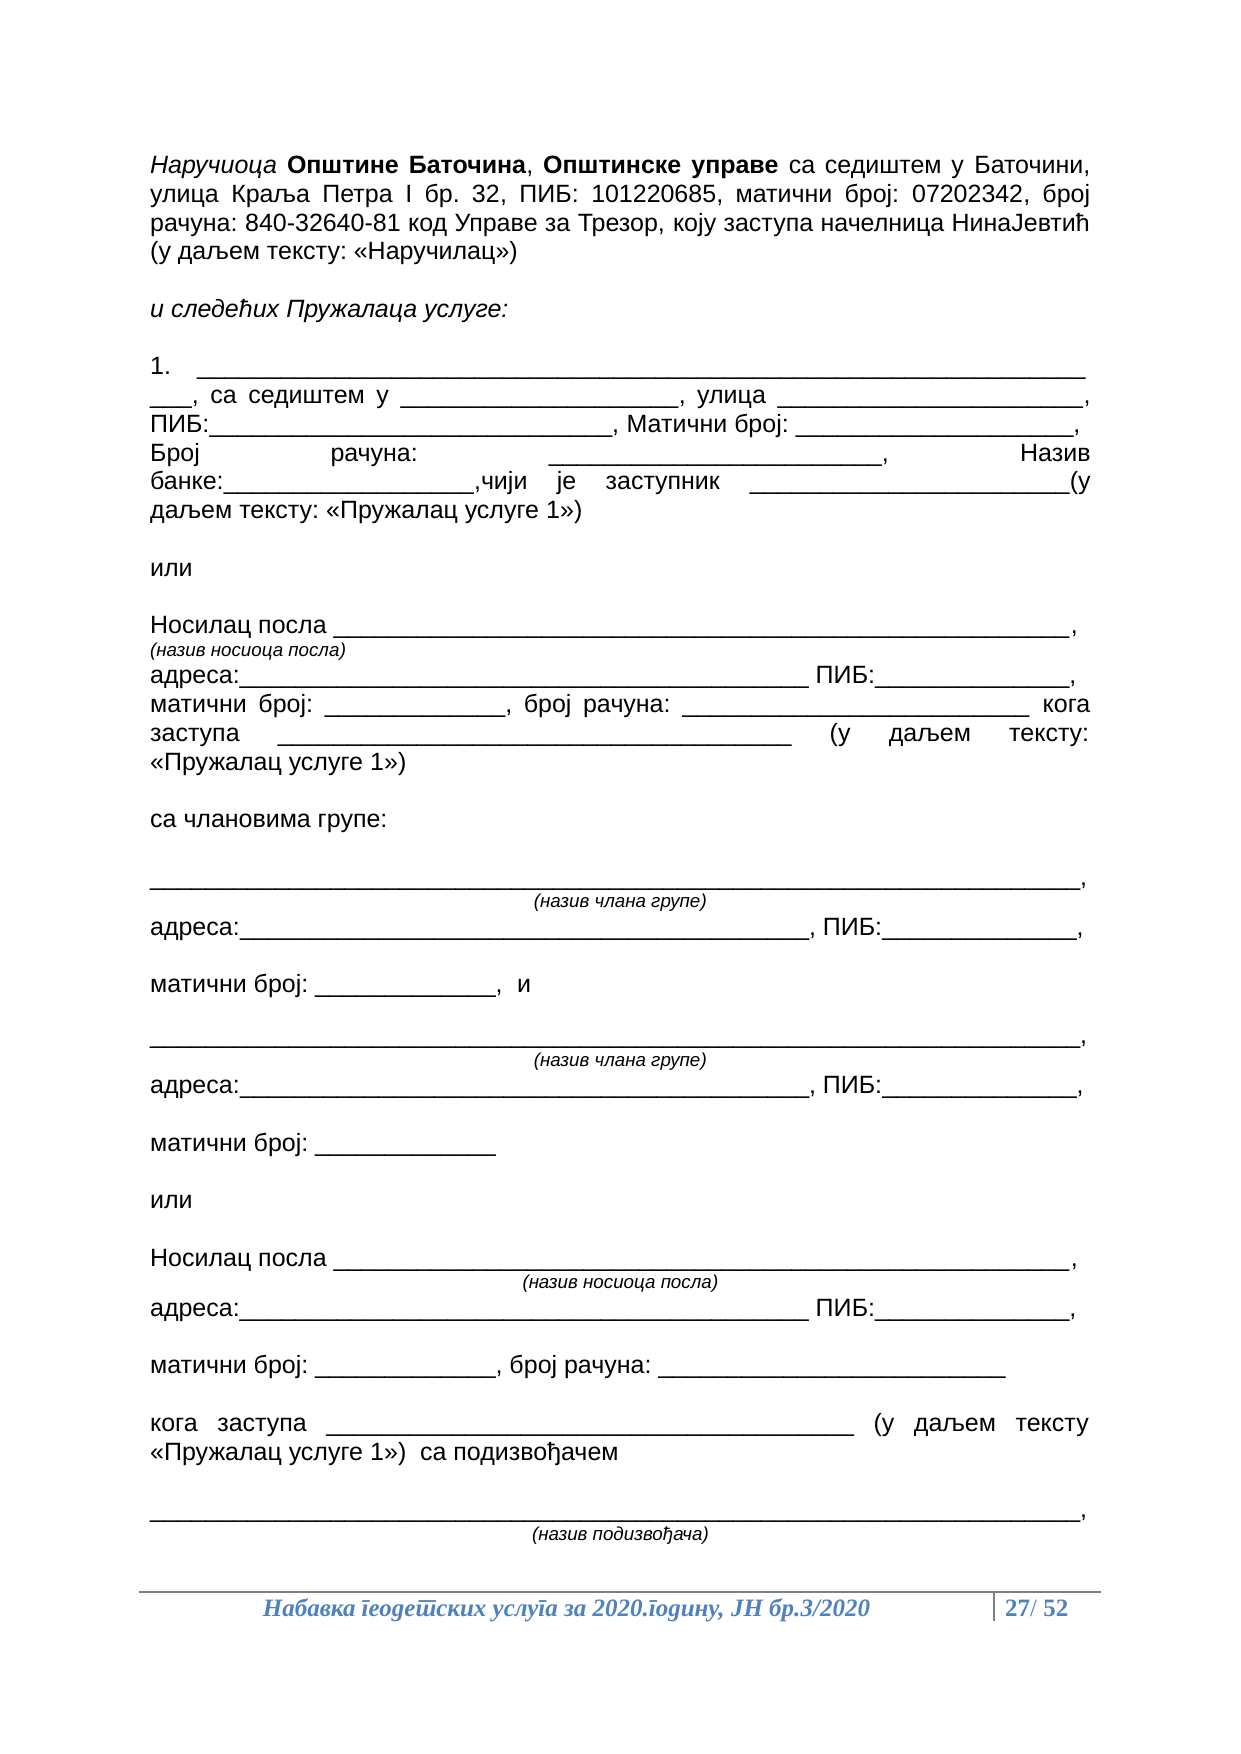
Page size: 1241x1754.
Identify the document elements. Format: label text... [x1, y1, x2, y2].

text (назив носиоца посла) [150, 639, 1090, 660]
text Број рачуна: ________________________, Назив банке:__________________,чији је заступник _______________________(у даљем тексту: «Пружалац услуге 1») [150, 437, 1090, 524]
text (назив члана групе) [150, 890, 1090, 912]
text Носилац посла _____________________________________________________, [150, 1242, 1090, 1271]
text адреса:_________________________________________, ПИБ:______________, [150, 912, 1090, 941]
text адреса:_________________________________________ ПИБ:______________, [150, 660, 1090, 689]
text или [150, 1185, 1090, 1214]
text матични број: _____________ [150, 1127, 1090, 1156]
text или [150, 552, 1090, 581]
text (назив носиоца посла) [150, 1271, 1090, 1293]
text ___________________________________________________________________, [150, 1020, 1090, 1048]
text Носилац посла _____________________________________________________, [150, 610, 1090, 639]
text (назив подизвођача) [150, 1523, 1090, 1544]
text Наручиоца Општине Баточина, Општинске управе са седиштем у Баточини, улица Краља Петра I бр. 32, ПИБ: 101220685, матични број: 07202342, број рачуна: 840-32640-81 код Управе за Трезор, коју заступа начелница НинаЈевтић (у даљем тексту: «Наручилац») [150, 150, 1090, 265]
text матични број: _____________, број рачуна: _________________________ кога заступа _____________________________________ (у даљем тексту: «Пружалац услуге 1») [150, 689, 1090, 775]
text кога заступа ______________________________________ (у даљем тексту «Пружалац услуге 1») са подизвођачем [150, 1408, 1090, 1465]
text (назив члана групе) [150, 1048, 1090, 1070]
list ___________________________________________________________________, са седиштем у ____________________, улица ______________________, ПИБ:_____________________________, Матични број: ____________________, [150, 351, 1090, 437]
text ___________________________________________________________________, [150, 862, 1090, 890]
text и следећих Пружалаца услуге: [150, 294, 1090, 322]
text са члановима групе: [150, 804, 1090, 833]
text адреса:_________________________________________ ПИБ:______________, [150, 1293, 1090, 1322]
text матични број: _____________, број рачуна: _________________________ [150, 1350, 1090, 1379]
text матични број: _____________, и [150, 969, 1090, 998]
text ___________________________________________________________________, [150, 1494, 1090, 1523]
text адреса:_________________________________________, ПИБ:______________, [150, 1070, 1090, 1099]
